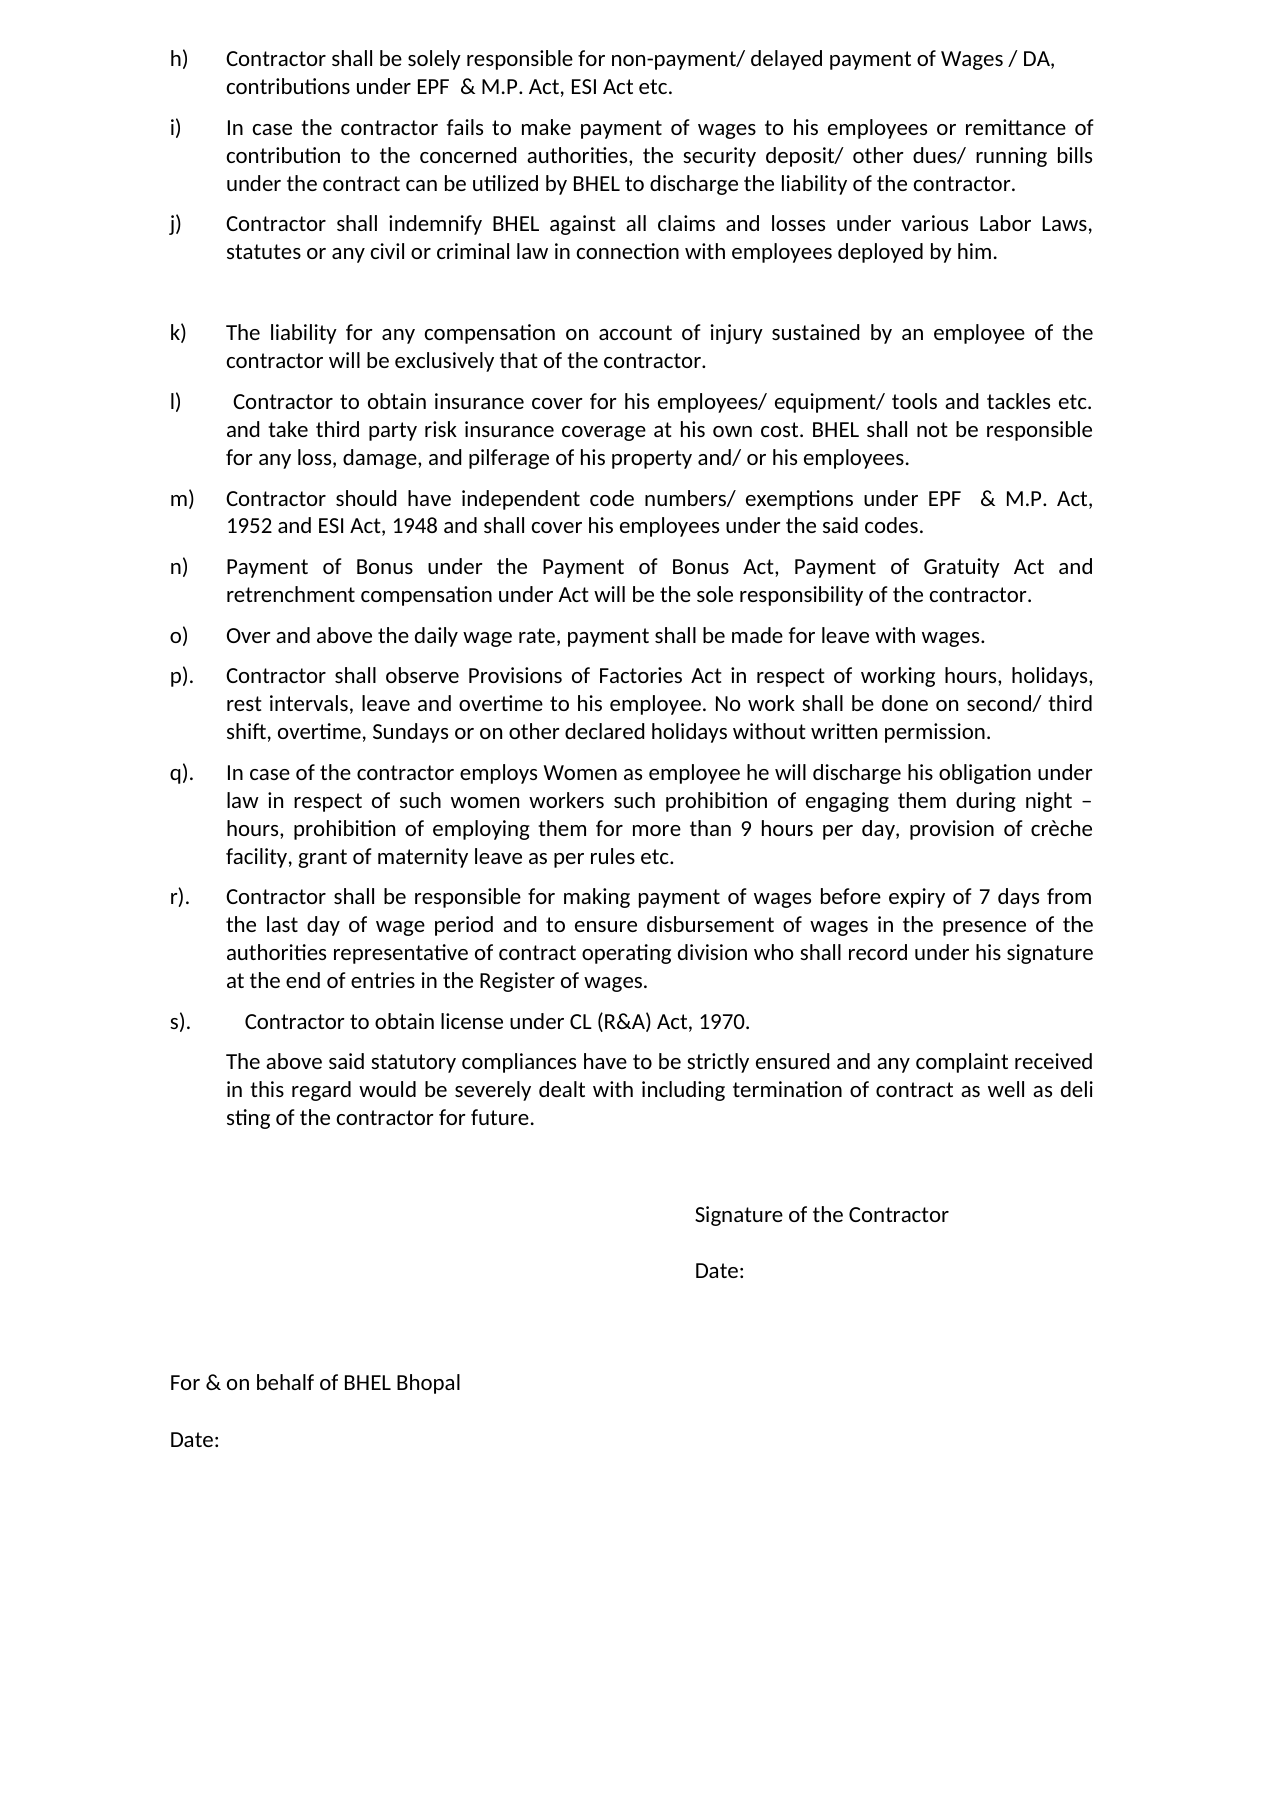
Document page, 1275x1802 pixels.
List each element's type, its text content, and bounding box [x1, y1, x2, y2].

text r). Contractor shall be responsible for making payment of wages before expiry of 7 days from the last day of wage period and to ensure disbursement of wages in the presence of the authorities representative of contract operating division who shall record under his signature at the end of entries in the Register of wages. [169, 882, 1095, 994]
list Contractor to obtain insurance cover for his employees/ equipment/ tools and tackles etc. and take third party risk insurance coverage at his own cost. BHEL shall not be responsible for any loss, damage, and pilferage of his property and/ or his employees. [169, 387, 1095, 471]
text Signature of the Contractor [169, 1200, 1216, 1228]
list Contractor shall indemnify BHEL against all claims and losses under various Labor Laws, statutes or any civil or criminal law in connection with employees deployed by him. [169, 209, 1095, 266]
text s). Contractor to obtain license under CL (R&A) Act, 1970. [169, 1007, 1095, 1035]
list Payment of Bonus under the Payment of Bonus Act, Payment of Gratuity Act and retrenchment compensation under Act will be the sole responsibility of the contractor. [169, 552, 1095, 608]
text Date: [169, 1425, 1216, 1453]
list In case the contractor fails to make payment of wages to his employees or remittance of contribution to the concerned authorities, the security deposit/ other dues/ running bills under the contract can be utilized by BHEL to discharge the liability of the contractor. [169, 113, 1095, 197]
text Date: [169, 1256, 1216, 1284]
text q). In case of the contractor employs Women as employee he will discharge his obligation under law in respect of such women workers such prohibition of engaging them during night – hours, prohibition of employing them for more than 9 hours per day, provision of crèche facility, grant of maternity leave as per rules etc. [169, 758, 1095, 870]
text p). Contractor shall observe Provisions of Factories Act in respect of working hours, holidays, rest intervals, leave and overtime to his employee. No work shall be done on second/ third shift, overtime, Sundays or on other declared holidays without written permission. [169, 661, 1095, 745]
list Over and above the daily wage rate, payment shall be made for leave with wages. [169, 621, 1095, 649]
list The liability for any compensation on account of injury sustained by an employee of the contractor will be exclusively that of the contractor. [169, 318, 1095, 374]
list Contractor shall be solely responsible for non-payment/ delayed payment of Wages / DA, contributions under EPF & M.P. Act, ESI Act etc. [169, 44, 1095, 100]
list Contractor should have independent code numbers/ exemptions under EPF & M.P. Act, 1952 and ESI Act, 1948 and shall cover his employees under the said codes. [169, 484, 1095, 540]
text For & on behalf of BHEL Bhopal [169, 1368, 1216, 1396]
text The above said statutory compliances have to be strictly ensured and any complaint received in this regard would be severely dealt with including termination of contract as well as deli sting of the contractor for future. [169, 1047, 1095, 1132]
